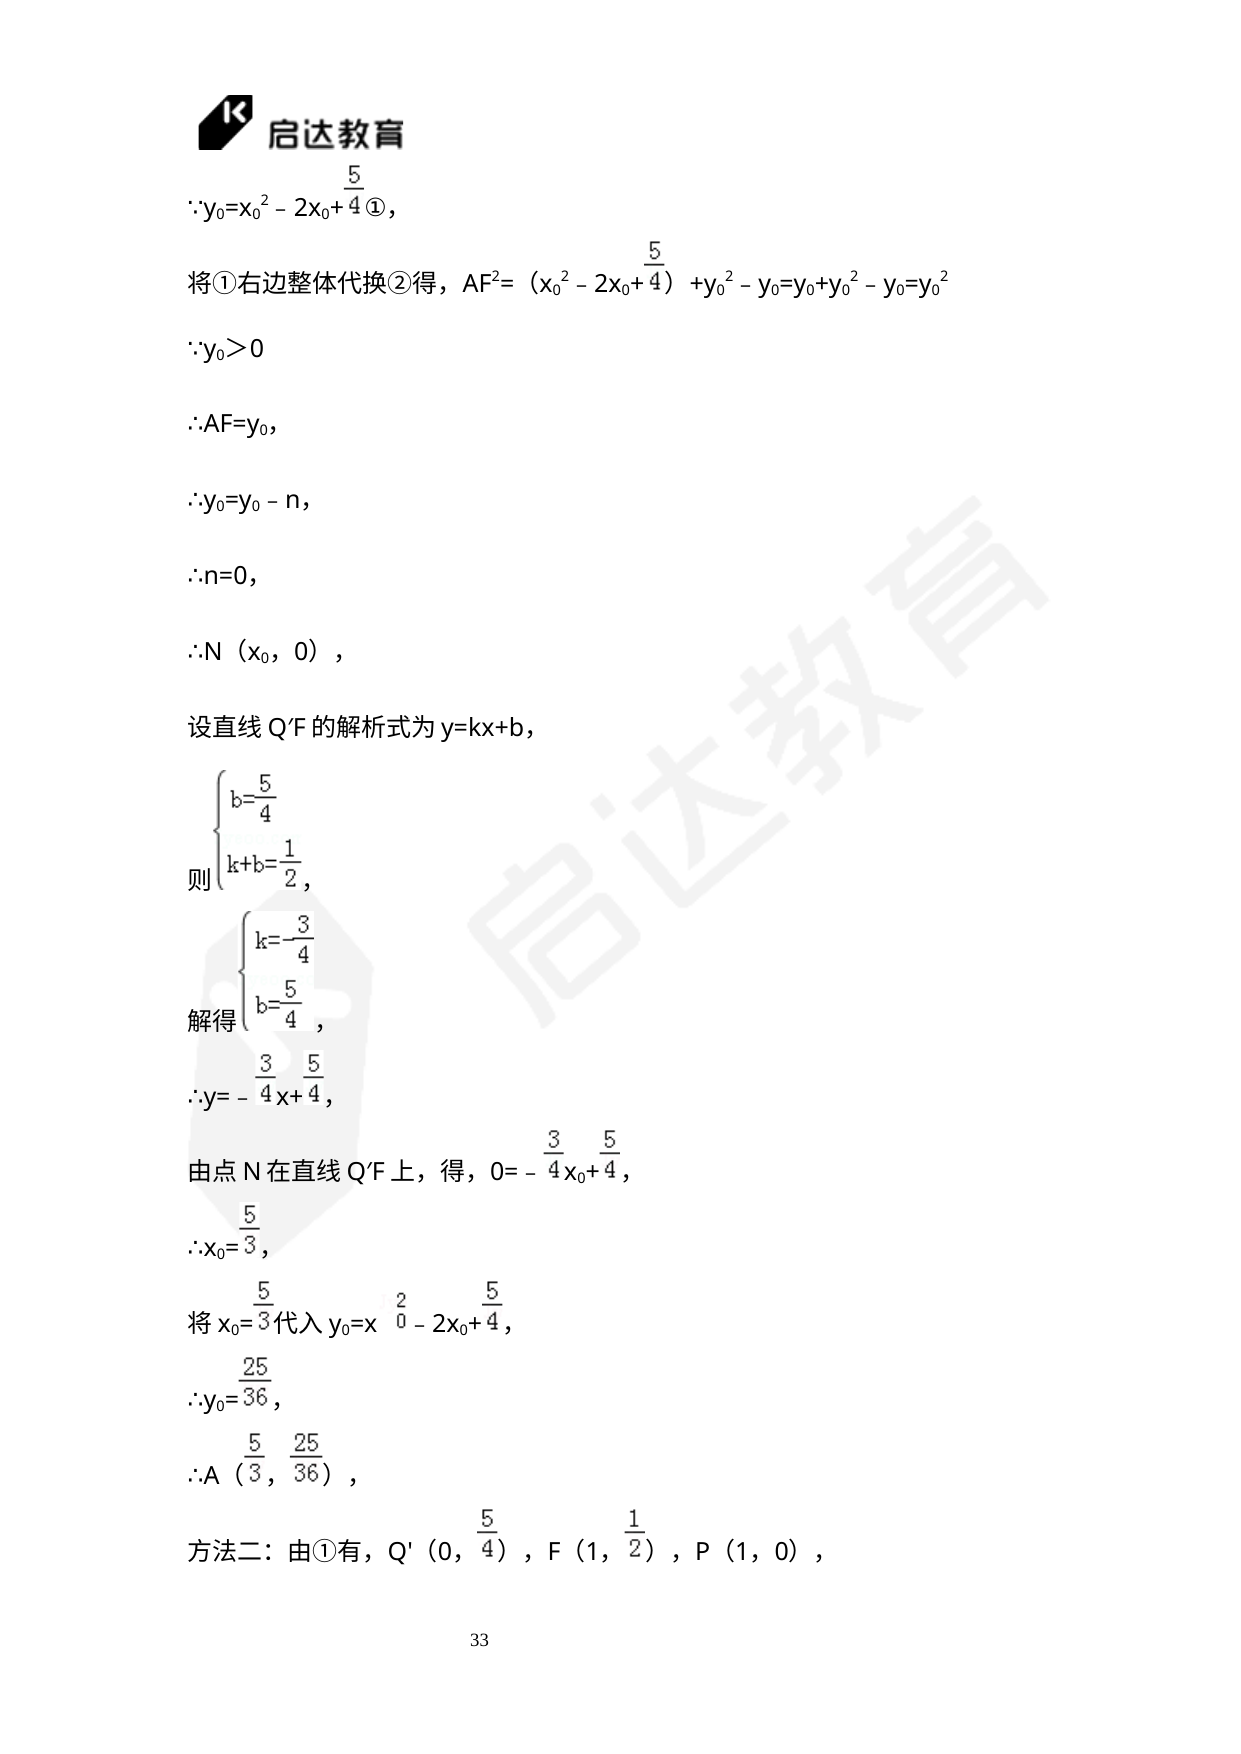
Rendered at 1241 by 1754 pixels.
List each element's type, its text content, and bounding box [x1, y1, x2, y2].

picture [239, 1202, 260, 1257]
text 则， [187, 769, 1053, 899]
picture [644, 237, 665, 293]
picture [377, 1290, 407, 1333]
picture [477, 1505, 498, 1560]
picture [253, 1277, 274, 1333]
picture [599, 1126, 620, 1181]
text ∴y0=y0﹣n， [187, 465, 1053, 530]
text ∴x0=， [187, 1202, 1053, 1267]
picture [237, 911, 314, 1031]
text ∴n=0， [187, 541, 1053, 606]
text ∵y0=x02﹣2x0+①， [187, 162, 1053, 227]
picture [244, 1429, 265, 1485]
text 由点N在直线Q′F上，得，0=﹣x0+， [187, 1126, 1053, 1191]
picture [482, 1277, 503, 1333]
picture [238, 1353, 272, 1409]
picture [289, 1429, 323, 1485]
picture [343, 162, 364, 217]
text ∴A（，）， [187, 1429, 1053, 1494]
picture [255, 1050, 276, 1105]
text ∴AF=y0， [187, 389, 1053, 454]
picture [303, 1050, 324, 1105]
picture [624, 1505, 645, 1560]
text ∴N（x0，0）， [187, 617, 1053, 682]
text 将x0=代入y0=x﹣2x0+， [187, 1278, 1053, 1343]
picture [212, 770, 302, 890]
text ∴y=﹣x+， [187, 1050, 1053, 1115]
text 设直线Q′F的解析式为y=kx+b， [187, 693, 1053, 758]
text ∴y0=， [187, 1354, 1053, 1419]
text 解得， [187, 909, 1053, 1039]
picture [543, 1126, 564, 1181]
text 方法二：由①有，Q'（0，），F（1，），P（1，0）， [187, 1505, 1053, 1570]
text ∵y0＞0 [187, 314, 1053, 379]
text 将①右边整体代换②得，AF2=（x02﹣2x0+）+y02﹣y0=y0+y02﹣y0=y02 [187, 238, 1053, 303]
picture [198, 95, 404, 150]
